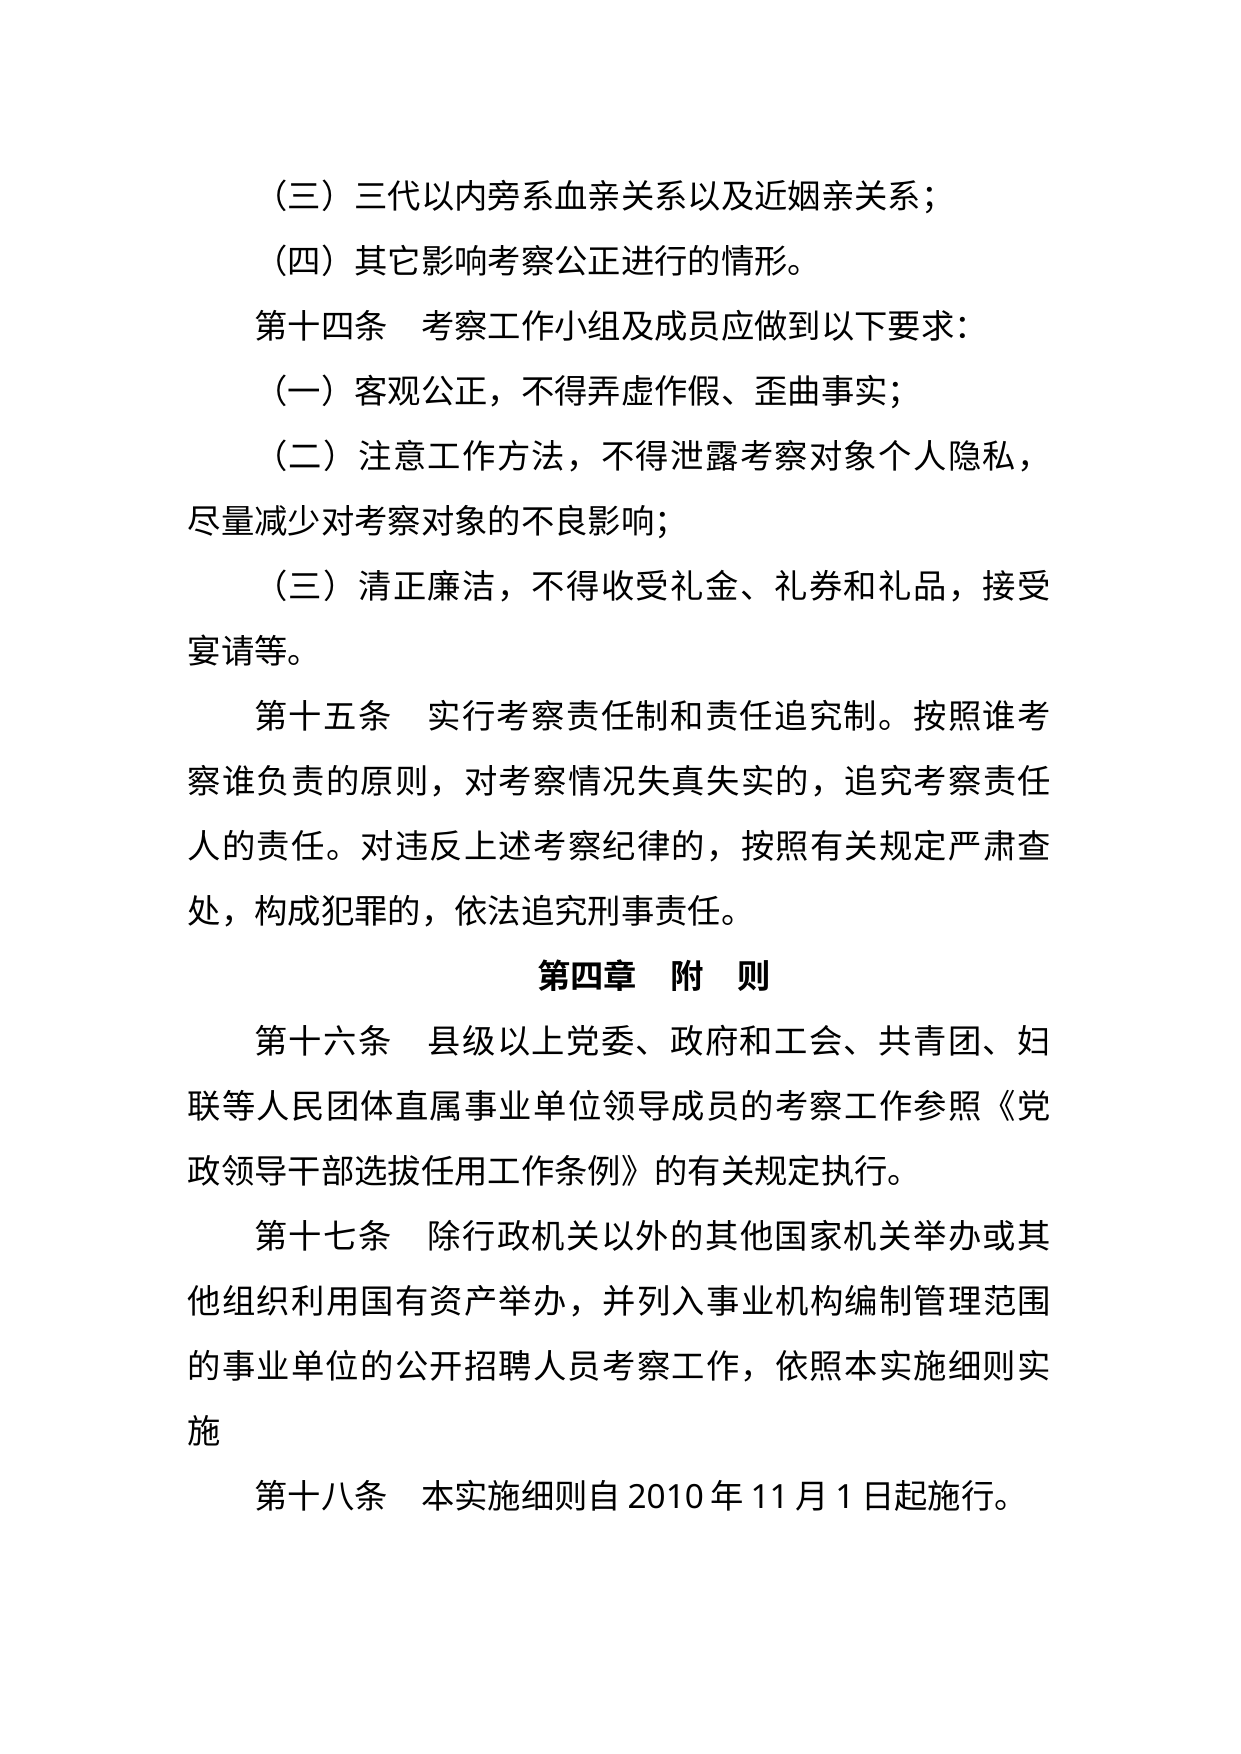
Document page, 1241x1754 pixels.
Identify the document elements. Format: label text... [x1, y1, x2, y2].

text （一）客观公正，不得弄虚作假、歪曲事实； [187, 357, 1053, 422]
text 第四章 附 则 [187, 942, 1053, 1007]
text 第十五条 实行考察责任制和责任追究制。按照谁考察谁负责的原则，对考察情况失真失实的，追究考察责任人的责任。对违反上述考察纪律的，按照有关规定严肃查处，构成犯罪的，依法追究刑事责任。 [187, 682, 1053, 942]
text 第十四条 考察工作小组及成员应做到以下要求： [187, 292, 1053, 357]
text 第十六条 县级以上党委、政府和工会、共青团、妇联等人民团体直属事业单位领导成员的考察工作参照《党政领导干部选拔任用工作条例》的有关规定执行。 [187, 1007, 1053, 1202]
text （三）清正廉洁，不得收受礼金、礼券和礼品，接受宴请等。 [187, 552, 1053, 682]
text （三）三代以内旁系血亲关系以及近姻亲关系； [187, 162, 1053, 227]
text （四）其它影响考察公正进行的情形。 [187, 227, 1053, 292]
text （二）注意工作方法，不得泄露考察对象个人隐私，尽量减少对考察对象的不良影响； [187, 422, 1053, 552]
text 第十七条 除行政机关以外的其他国家机关举办或其他组织利用国有资产举办，并列入事业机构编制管理范围的事业单位的公开招聘人员考察工作，依照本实施细则实施 [187, 1202, 1053, 1462]
text 第十八条 本实施细则自2010年11月1日起施行。 [187, 1462, 1053, 1527]
